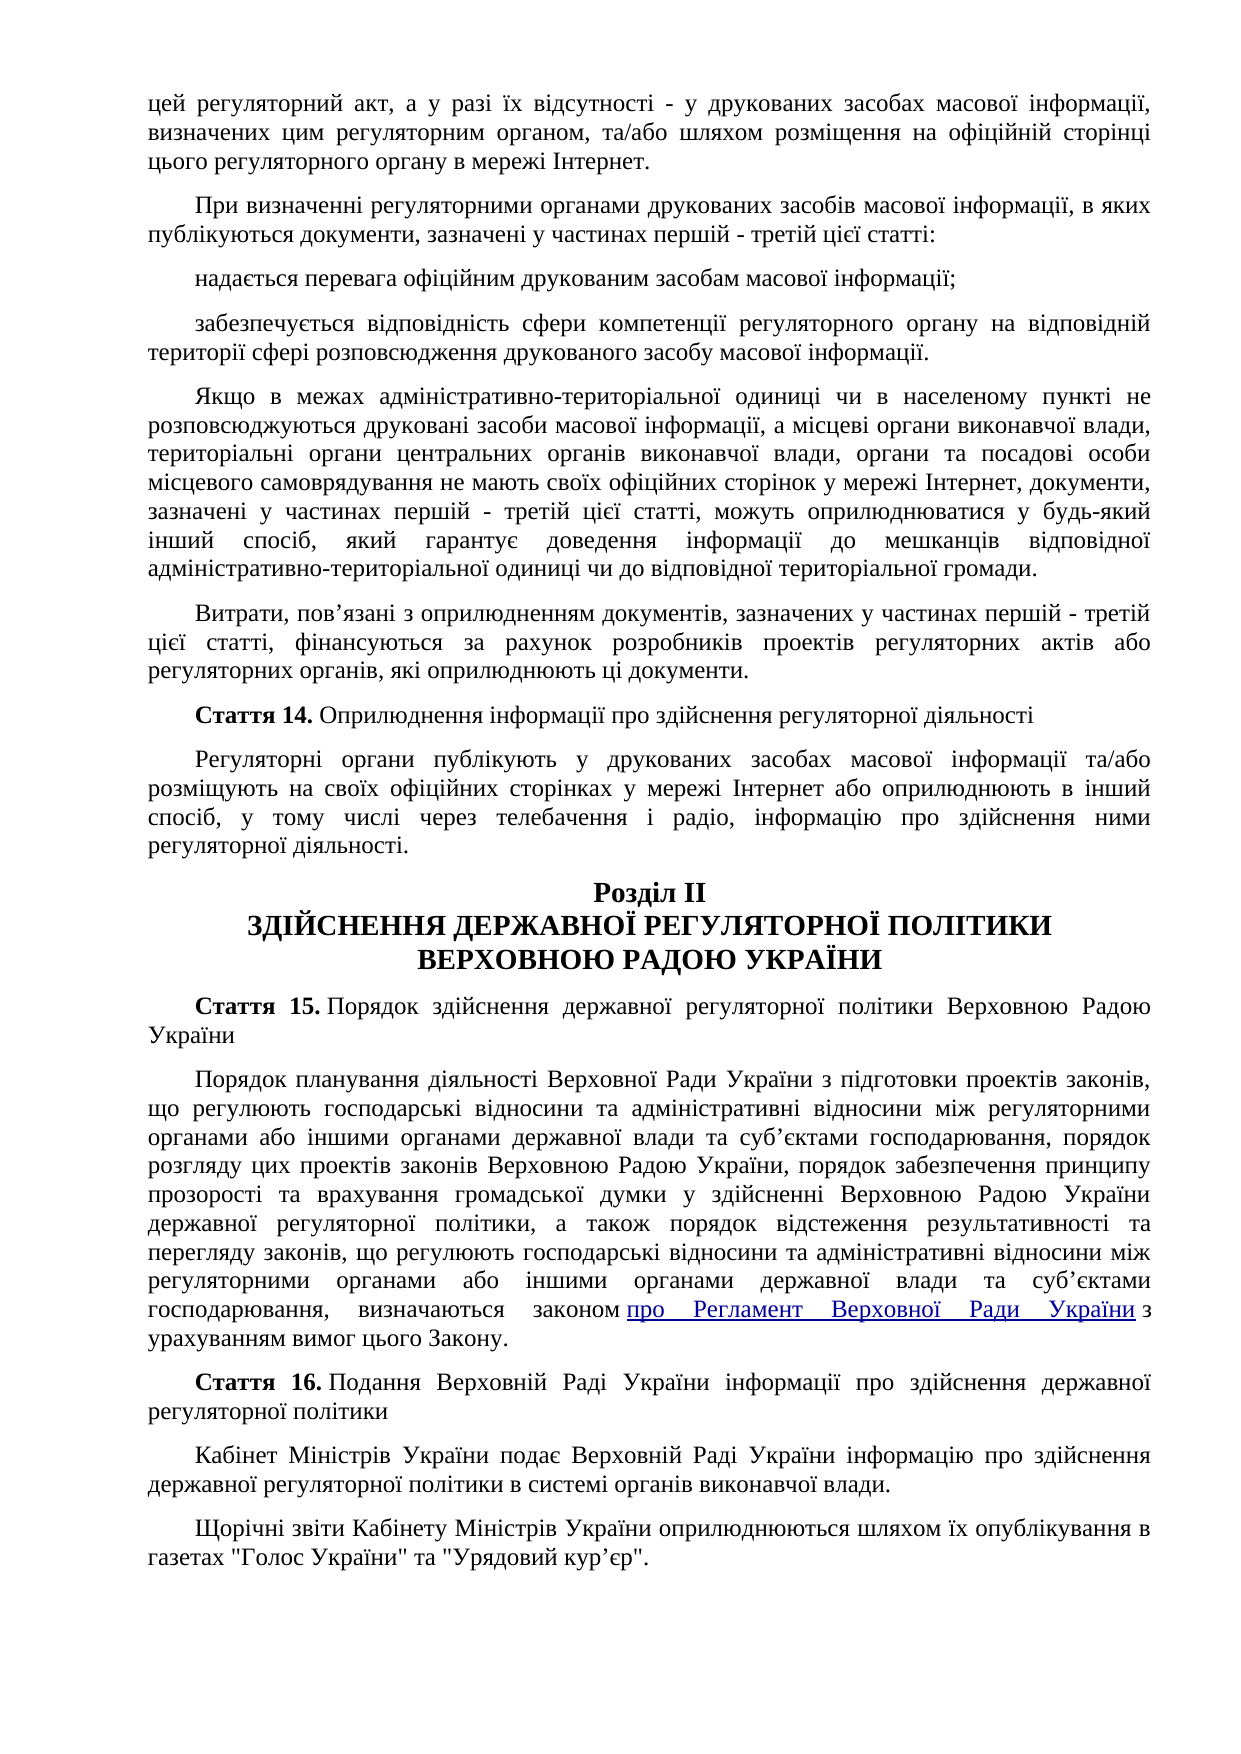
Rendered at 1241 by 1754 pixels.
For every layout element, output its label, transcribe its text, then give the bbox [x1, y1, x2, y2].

text Регуляторні органи публікують у друкованих засобах масової інформації та/або розміщують на своїх офіційних сторінках у мережі Інтернет або оприлюднюють в інший спосіб, у тому числі через телебачення і радіо, інформацію про здійснення ними регуляторної діяльності. [148, 744, 1152, 859]
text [148, 88, 1152, 175]
text Порядок планування діяльності Верховної Ради України з підготовки проектів законів, що регулюють господарські відносини та адміністративні відносини між регуляторними органами або іншими органами державної влади та суб’єктами господарювання, порядок розгляду цих проектів законів Верховною Радою України, порядок забезпечення принципу прозорості та врахування громадської думки у здійсненні Верховною Радою України державної регуляторної політики, а також порядок відстеження результативності та перегляду законів, що регулюють господарські відносини та адміністративні відносини між регуляторними органами або іншими органами державної влади та суб’єктами господарювання, визначаються законом про Регламент Верховної Ради України з урахуванням вимог цього Закону. [148, 1064, 1152, 1352]
text Стаття 15. Порядок здійснення державної регуляторної політики Верховною Радою України [148, 991, 1152, 1048]
text Розділ II ЗДІЙСНЕННЯ ДЕРЖАВНОЇ РЕГУЛЯТОРНОЇ ПОЛІТИКИ ВЕРХОВНОЮ РАДОЮ УКРАЇНИ [194, 875, 1105, 975]
text Кабінет Міністрів України подає Верховній Раді України інформацію про здійснення державної регуляторної політики в системі органів виконавчої влади. [148, 1440, 1152, 1498]
text Витрати, пов’язані з оприлюдненням документів, зазначених у частинах першій - третій цієї статті, фінансуються за рахунок розробників проектів регуляторних актів або регуляторних органів, які оприлюднюють ці документи. [148, 598, 1152, 684]
text Стаття 14. Оприлюднення інформації про здійснення регуляторної діяльності [148, 700, 1152, 728]
text Стаття 16. Подання Верховній Раді України інформації про здійснення державної регуляторної політики [148, 1367, 1152, 1425]
text Щорічні звіти Кабінету Міністрів України оприлюднюються шляхом їх опублікування в газетах "Голос України" та "Урядовий кур’єр". [148, 1513, 1152, 1571]
text забезпечується відповідність сфери компетенції регуляторного органу на відповідній території сфері розповсюдження друкованого засобу масової інформації. [148, 308, 1152, 365]
text При визначенні регуляторними органами друкованих засобів масової інформації, в яких публікуються документи, зазначені у частинах першій - третій цієї статті: [148, 190, 1152, 248]
text надається перевага офіційним друкованим засобам масової інформації; [148, 263, 1152, 292]
text Якщо в межах адміністративно-територіальної одиниці чи в населеному пункті не розповсюджуються друковані засоби масової інформації, а місцеві органи виконавчої влади, територіальні органи центральних органів виконавчої влади, органи та посадові особи місцевого самоврядування не мають своїх офіційних сторінок у мережі Інтернет, документи, зазначені у частинах першій - третій цієї статті, можуть оприлюднюватися у будь-який інший спосіб, який гарантує доведення інформації до мешканців відповідної адміністративно-територіальної одиниці чи до відповідної територіальної громади. [148, 381, 1152, 582]
